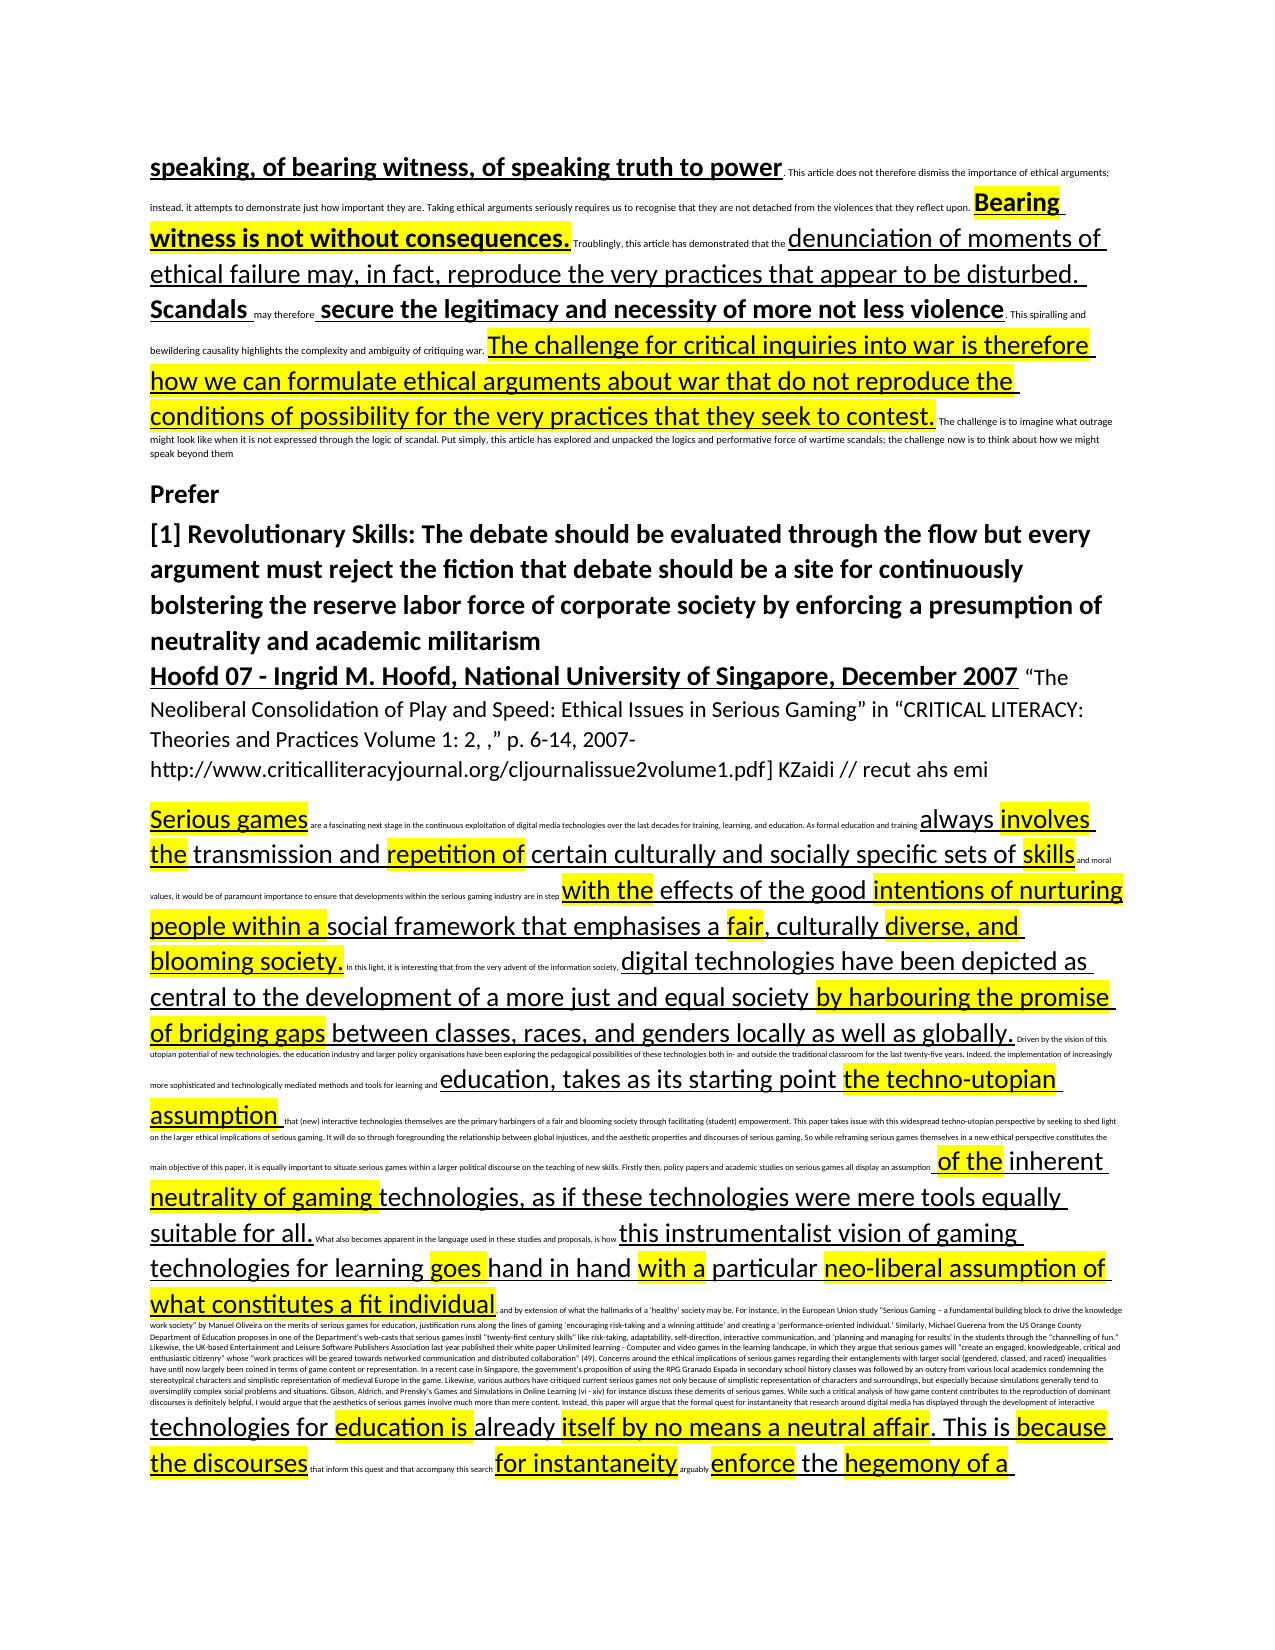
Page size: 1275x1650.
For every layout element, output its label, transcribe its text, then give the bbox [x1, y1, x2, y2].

subtitle [1] Revolutionary Skills: The debate should be evaluated through the flow but every argument must reject the fiction that debate should be a site for continuously bolstering the reserve labor force of corporate society by enforcing a presumption of neutrality and academic militarism [150, 517, 1125, 657]
text Hoofd 07 - Ingrid M. Hoofd, National University of Singapore, December 2007 “The Neoliberal Consolidation of Play and Speed: Ethical Issues in Serious Gaming” in “CRITICAL LITERACY: Theories and Practices Volume 1: 2, ,” p. 6-14, 2007- http://www.criticalliteracyjournal.org/cljournalissue2volume1.pdf] KZaidi // recut ahs emi [150, 659, 1125, 783]
subtitle Prefer [150, 477, 1125, 510]
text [150, 802, 1125, 1479]
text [150, 150, 1125, 460]
